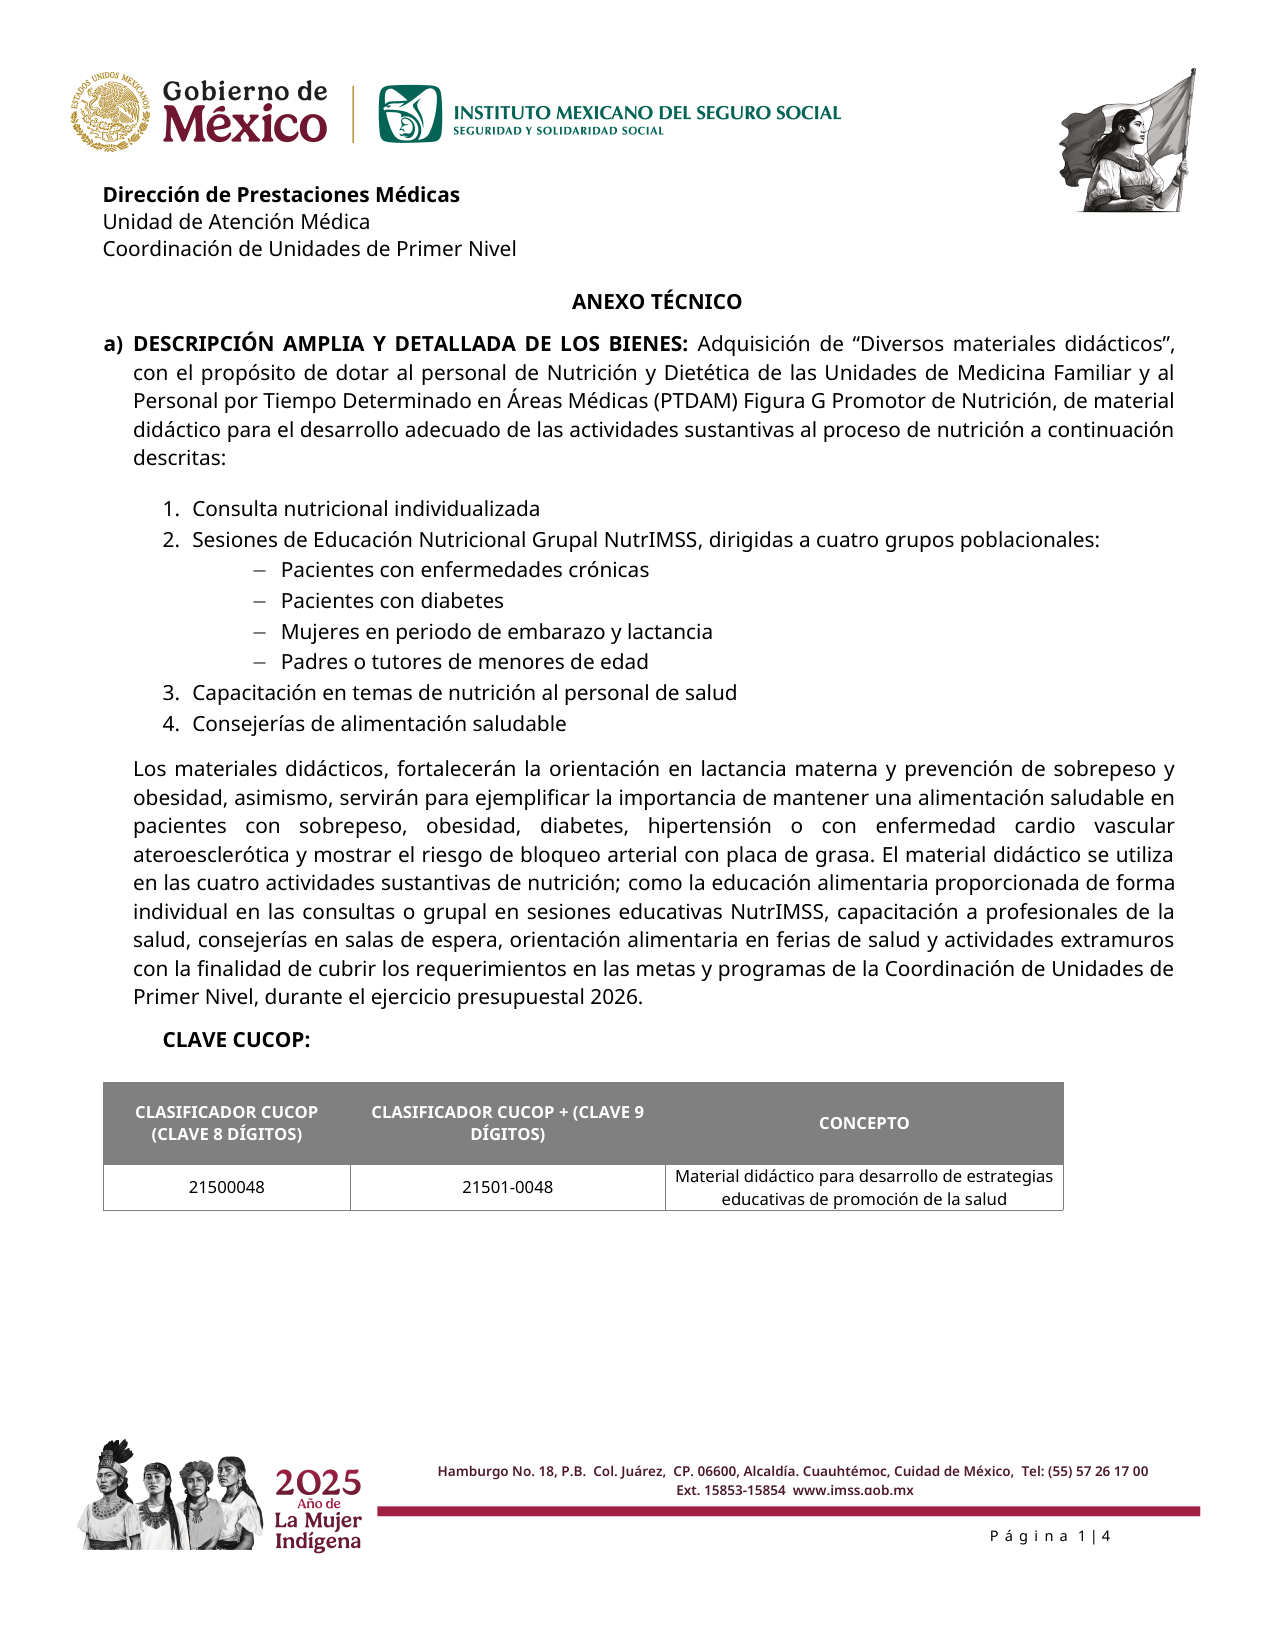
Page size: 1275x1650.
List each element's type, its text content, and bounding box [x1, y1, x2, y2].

table_header CLASIFICADOR CUCOP + (CLAVE 9 DÍGITOS) [351, 1083, 665, 1164]
picture [0, 0, 1274, 1649]
list Sesiones de Educación Nutricional Grupal NutrIMSS, dirigidas a cuatro grupos poblacionales: [162, 525, 1167, 553]
table_header CONCEPTO [666, 1083, 1063, 1164]
text ANEXO TÉCNICO [177, 287, 1137, 315]
list Consejerías de alimentación saludable [162, 709, 1137, 737]
list Padres o tutores de menores de edad [251, 647, 1137, 676]
list Pacientes con diabetes [251, 586, 1137, 615]
text Los materiales didácticos, fortalecerán la orientación en lactancia materna y prevención de sobrepeso y obesidad, asimismo, servirán para ejemplificar la importancia de mantener una alimentación saludable en pacientes con sobrepeso, obesidad, diabetes, hipertensión o con enfermedad cardio vascular ateroesclerótica y mostrar el riesgo de bloqueo arterial con placa de grasa. El material didáctico se utiliza en las cuatro actividades sustantivas de nutrición; como la educación alimentaria proporcionada de forma individual en las consultas o grupal en sesiones educativas NutrIMSS, capacitación a profesionales de la salud, consejerías en salas de espera, orientación alimentaria en ferias de salud y actividades extramuros con la finalidad de cubrir los requerimientos en las metas y programas de la Coordinación de Unidades de Primer Nivel, durante el ejercicio presupuestal 2026. [133, 754, 1176, 1011]
list CLAVE CUCOP: [148, 1025, 1137, 1053]
list Mujeres en periodo de embarazo y lactancia [251, 617, 1137, 645]
table_cell Material didáctico para desarrollo de estrategias educativas de promoción de la salud [666, 1165, 1063, 1210]
list DESCRIPCIÓN AMPLIA Y DETALLADA DE LOS BIENES: Adquisición de “Diversos materiales didácticos”, con el propósito de dotar al personal de Nutrición y Dietética de las Unidades de Medicina Familiar y al Personal por Tiempo Determinado en Áreas Médicas (PTDAM) Figura G Promotor de Nutrición, de material didáctico para el desarrollo adecuado de las actividades sustantivas al proceso de nutrición a continuación descritas: [103, 329, 1176, 472]
list Consulta nutricional individualizada [162, 494, 1167, 523]
table_cell 21500048 [104, 1165, 350, 1210]
list Capacitación en temas de nutrición al personal de salud [162, 678, 1137, 707]
table_cell 21501-0048 [351, 1165, 665, 1210]
list Pacientes con enfermedades crónicas [251, 556, 1137, 584]
table_header CLASIFICADOR CUCOP (CLAVE 8 DÍGITOS) [104, 1083, 350, 1164]
